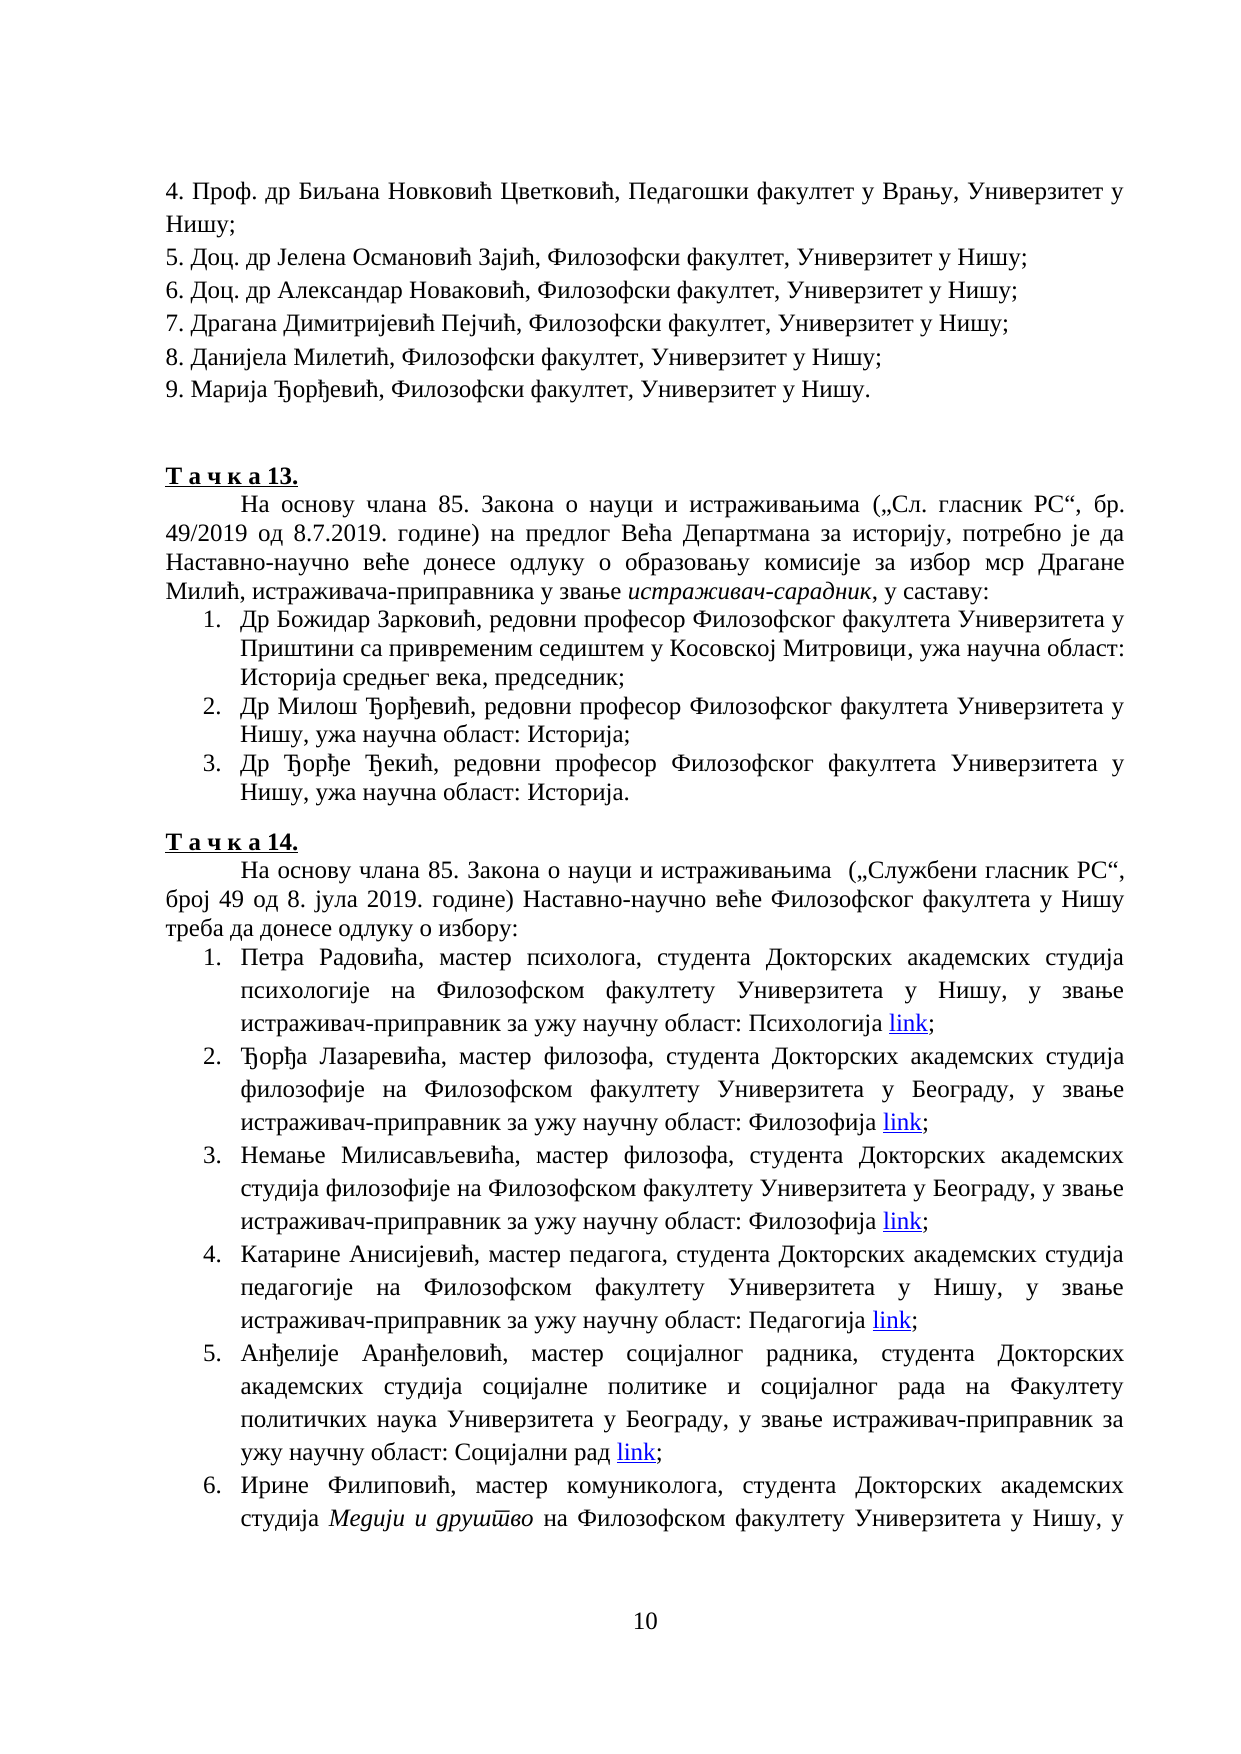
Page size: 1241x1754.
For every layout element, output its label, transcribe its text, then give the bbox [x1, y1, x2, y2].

list Катарине Анисијевић, мастер педагога, студента Докторских академских студија педагогије на Филозофском факултету Универзитета у Нишу, у звање истраживач-приправник за ужу научну област: Педагогија link; [203, 1239, 1125, 1334]
list Др Божидар Зарковић, редовни професор Филозофског факултета Универзитета у Приштини са привременим седиштем у Косовској Митровици, ужа научна област: Историја средњег века, председник; [203, 604, 1125, 691]
text 6. Доц. др Александар Новаковић, Филозофски факултет, Универзитет у Нишу; [165, 276, 1125, 304]
list Др Милош Ђорђевић, редовни професор Филозофског факултета Универзитета у Нишу, ужа научна област: Историја; [203, 691, 1125, 748]
text 7. Драгана Димитријевић Пејчић, Филозофски факултет, Универзитет у Нишу; [165, 308, 1125, 337]
text 5. Доц. др Јелена Османовић Зајић, Филозофски факултет, Универзитет у Нишу; [165, 242, 1125, 271]
text Т а ч к а 13. [165, 461, 1125, 489]
list Ђорђа Лазаревића, мастер филозофа, студента Докторских академских студија филозофије на Филозофском факултету Универзитета у Београду, у звање истраживач-приправник за ужу научну област: Филозофија link; [203, 1041, 1125, 1136]
list Петра Радовића, мастер психолога, студента Докторских академских студија психологије на Филозофском факултету Универзитета у Нишу, у звање истраживач-приправник за ужу научну област: Психологија link; [203, 942, 1125, 1036]
text 4. Проф. др Биљана Новковић Цветковић, Педагошки факултет у Врању, Универзитет у Нишу; [165, 176, 1125, 238]
text Т а ч к а 14. [165, 827, 1125, 855]
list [203, 1470, 1125, 1532]
text На основу члана 85. Закона о науци и истраживањима („Службени гласник РС“, број 49 од 8. јула 2019. године) Наставно-научно веће Филозофског факултета у Нишу треба да донесе одлуку о избору: [165, 855, 1125, 942]
text 8. Данијела Милетић, Филозофски факултет, Универзитет у Нишу; [165, 342, 1125, 370]
text 9. Марија Ђорђевић, Филозофски факултет, Универзитет у Нишу. [165, 374, 1125, 403]
list Др Ђорђе Ђекић, редовни професор Филозофског факултета Универзитета у Нишу, ужа научна област: Историја. [203, 748, 1125, 806]
text На основу члана 85. Закона о науци и истраживањима („Сл. гласник РС“, бр. 49/2019 од 8.7.2019. године) на предлог Већа Департмана за историју, потребно је да Наставно-научно веће донесе одлуку о образовању комисије за избор мср Драгане Милић, истраживача-приправника у звање истраживач-сарадник, у саставу: [165, 489, 1125, 604]
list Анђелије Аранђеловић, мастер социјалног радника, студента Докторских академских студија социјалне политике и социјалног рада на Факултету политичких наука Универзитета у Београду, у звање истраживач-приправник за ужу научну област: Социјални рад link; [203, 1338, 1125, 1466]
list Немање Милисављевића, мастер филозофа, студента Докторских академских студија филозофије на Филозофском факултету Универзитета у Београду, у звање истраживач-приправник за ужу научну област: Филозофија link; [203, 1140, 1125, 1234]
